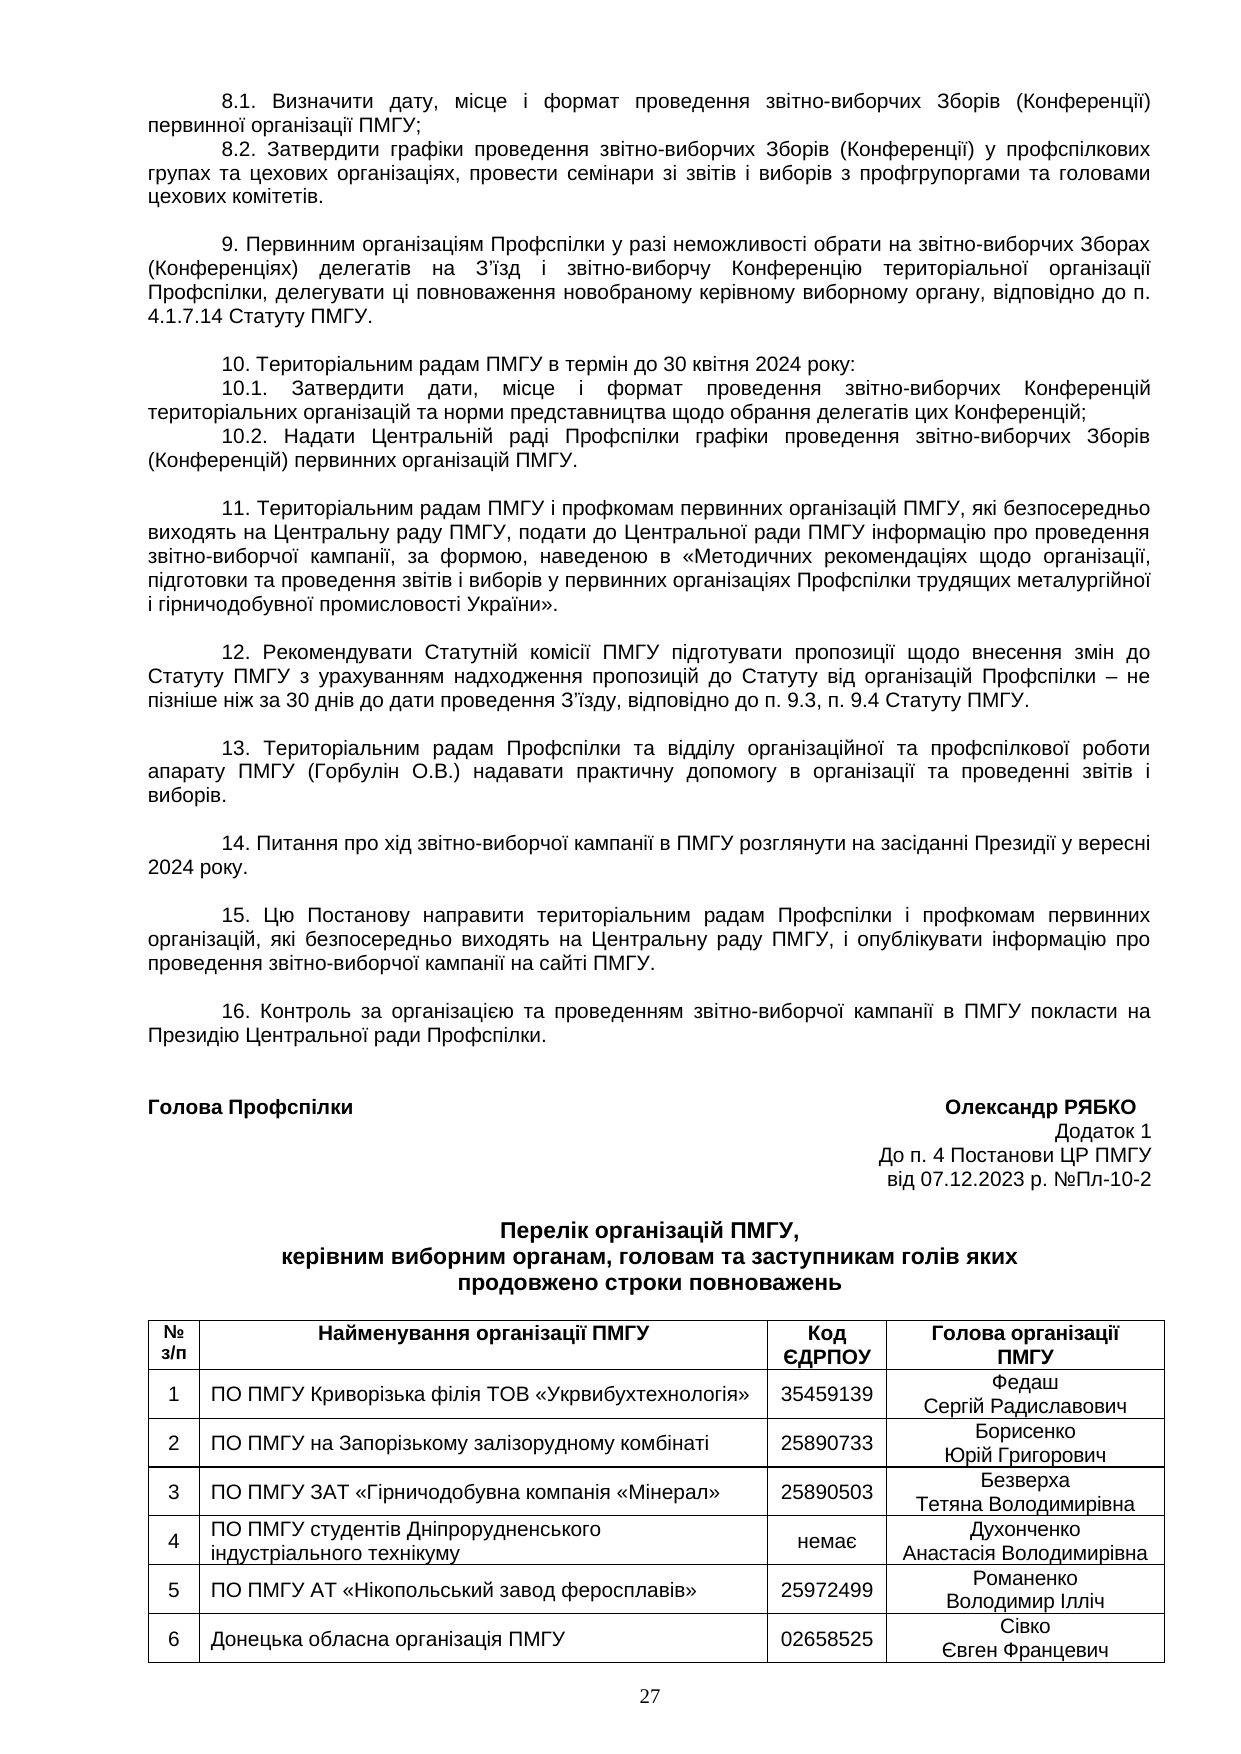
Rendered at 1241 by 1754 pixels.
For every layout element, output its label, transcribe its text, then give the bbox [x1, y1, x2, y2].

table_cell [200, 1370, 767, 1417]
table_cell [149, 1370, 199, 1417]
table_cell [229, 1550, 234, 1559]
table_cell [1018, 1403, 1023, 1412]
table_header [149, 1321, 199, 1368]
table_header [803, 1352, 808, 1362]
text керівним виборним органам, головам та заступникам голів яких [148, 1243, 1152, 1269]
text 8.1. Визначити дату, місце і формат проведення звітно-виборчих Зборів (Конференції) первинної організації ПМГУ; [148, 88, 1152, 136]
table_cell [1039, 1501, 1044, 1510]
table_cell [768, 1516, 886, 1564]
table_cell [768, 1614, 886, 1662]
text 8.2. Затвердити графіки проведення звітно-виборчих Зборів (Конференції) у профспілкових групах та цехових організаціях, провести семінари зі звітів і виборів з профгрупоргами та головами цехових комітетів. [148, 136, 1152, 208]
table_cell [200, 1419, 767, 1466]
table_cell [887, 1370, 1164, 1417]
text від 07.12.2023 р. №Пл-10-2 [148, 1167, 1152, 1191]
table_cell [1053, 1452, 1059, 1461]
text 10.1. Затвердити дати, місце і формат проведення звітно-виборчих Конференцій територіальних організацій та норми представництва щодо обрання делегатів цих Конференцій; [148, 376, 1152, 424]
text Перелік організацій ПМГУ, [148, 1217, 1152, 1243]
text 10.2. Надати Центральній раді Профспілки графіки проведення звітно-виборчих Зборів (Конференцій) первинних організацій ПМГУ. [148, 424, 1152, 472]
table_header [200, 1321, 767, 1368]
text 13. Територіальним радам Профспілки та відділу організаційної та профспілкової роботи апарату ПМГУ (Горбулін О.В.) надавати практичну допомогу в організації та проведенні звітів і виборів. [148, 735, 1152, 807]
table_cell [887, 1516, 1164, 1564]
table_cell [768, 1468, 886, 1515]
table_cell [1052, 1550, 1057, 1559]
text 11. Територіальним радам ПМГУ і профкомам первинних організацій ПМГУ, які безпосередньо виходять на Центральну раду ПМГУ, подати до Центральної ради ПМГУ інформацію про проведення звітно-виборчої кампанії, за формою, наведеною в «Методичних рекомендаціях щодо організації, підготовки та проведення звітів і виборів у первинних організаціях Профспілки трудящих металургійної і гірничодобувної промисловості України». [148, 496, 1152, 616]
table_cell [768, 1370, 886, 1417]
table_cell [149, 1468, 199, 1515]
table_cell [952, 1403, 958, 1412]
text продовжено строки повноважень [148, 1269, 1152, 1296]
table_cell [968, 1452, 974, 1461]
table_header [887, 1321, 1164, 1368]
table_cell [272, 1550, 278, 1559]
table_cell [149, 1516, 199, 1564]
text 15. Цю Постанову направити територіальним радам Профспілки і профкомам первинних організацій, які безпосередньо виходять на Центральну раду ПМГУ, і опублікувати інформацію про проведення звітно-виборчої кампанії на сайті ПМГУ. [148, 903, 1152, 975]
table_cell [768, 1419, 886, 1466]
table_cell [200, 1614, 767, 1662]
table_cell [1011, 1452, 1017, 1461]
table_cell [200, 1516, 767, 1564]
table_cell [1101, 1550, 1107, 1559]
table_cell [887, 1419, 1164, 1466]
text 14. Питання про хід звітно-виборчої кампанії в ПМГУ розглянути на засіданні Президії у вересні 2024 року. [148, 831, 1152, 879]
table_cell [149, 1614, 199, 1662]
text До п. 4 Постанови ЦР ПМГУ [148, 1143, 1152, 1167]
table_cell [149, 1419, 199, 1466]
text 9. Первинним організаціям Профспілки у разі неможливості обрати на звітно-виборчих Зборах (Конференціях) делегатів на З’їзд і звітно-виборчу Конференцію територіальної організації Профспілки, делегувати ці повноваження новобраному керівному виборному органу, відповідно до п. 4.1.7.14 Статуту ПМГУ. [148, 232, 1152, 328]
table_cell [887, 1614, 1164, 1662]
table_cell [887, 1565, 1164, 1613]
text 16. Контроль за організацією та проведенням звітно-виборчої кампанії в ПМГУ покласти на Президію Центральної ради Профспілки. [148, 999, 1152, 1047]
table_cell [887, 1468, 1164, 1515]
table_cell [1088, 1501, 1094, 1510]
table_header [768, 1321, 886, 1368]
text 12. Рекомендувати Статутній комісії ПМГУ підготувати пропозиції щодо внесення змін до Статуту ПМГУ з урахуванням надходження пропозицій до Статуту від організацій Профспілки – не пізніше ніж за 30 днів до дати проведення З’їзду, відповідно до п. 9.3, п. 9.4 Статуту ПМГУ. [148, 639, 1152, 711]
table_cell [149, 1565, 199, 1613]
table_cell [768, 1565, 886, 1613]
text Голова Профспілки Олександр РЯБКО [148, 1095, 1152, 1119]
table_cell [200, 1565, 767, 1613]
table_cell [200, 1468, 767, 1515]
text 10. Територіальним радам ПМГУ в термін до 30 квітня 2024 року: [148, 352, 1152, 376]
text Додаток 1 [148, 1119, 1152, 1143]
